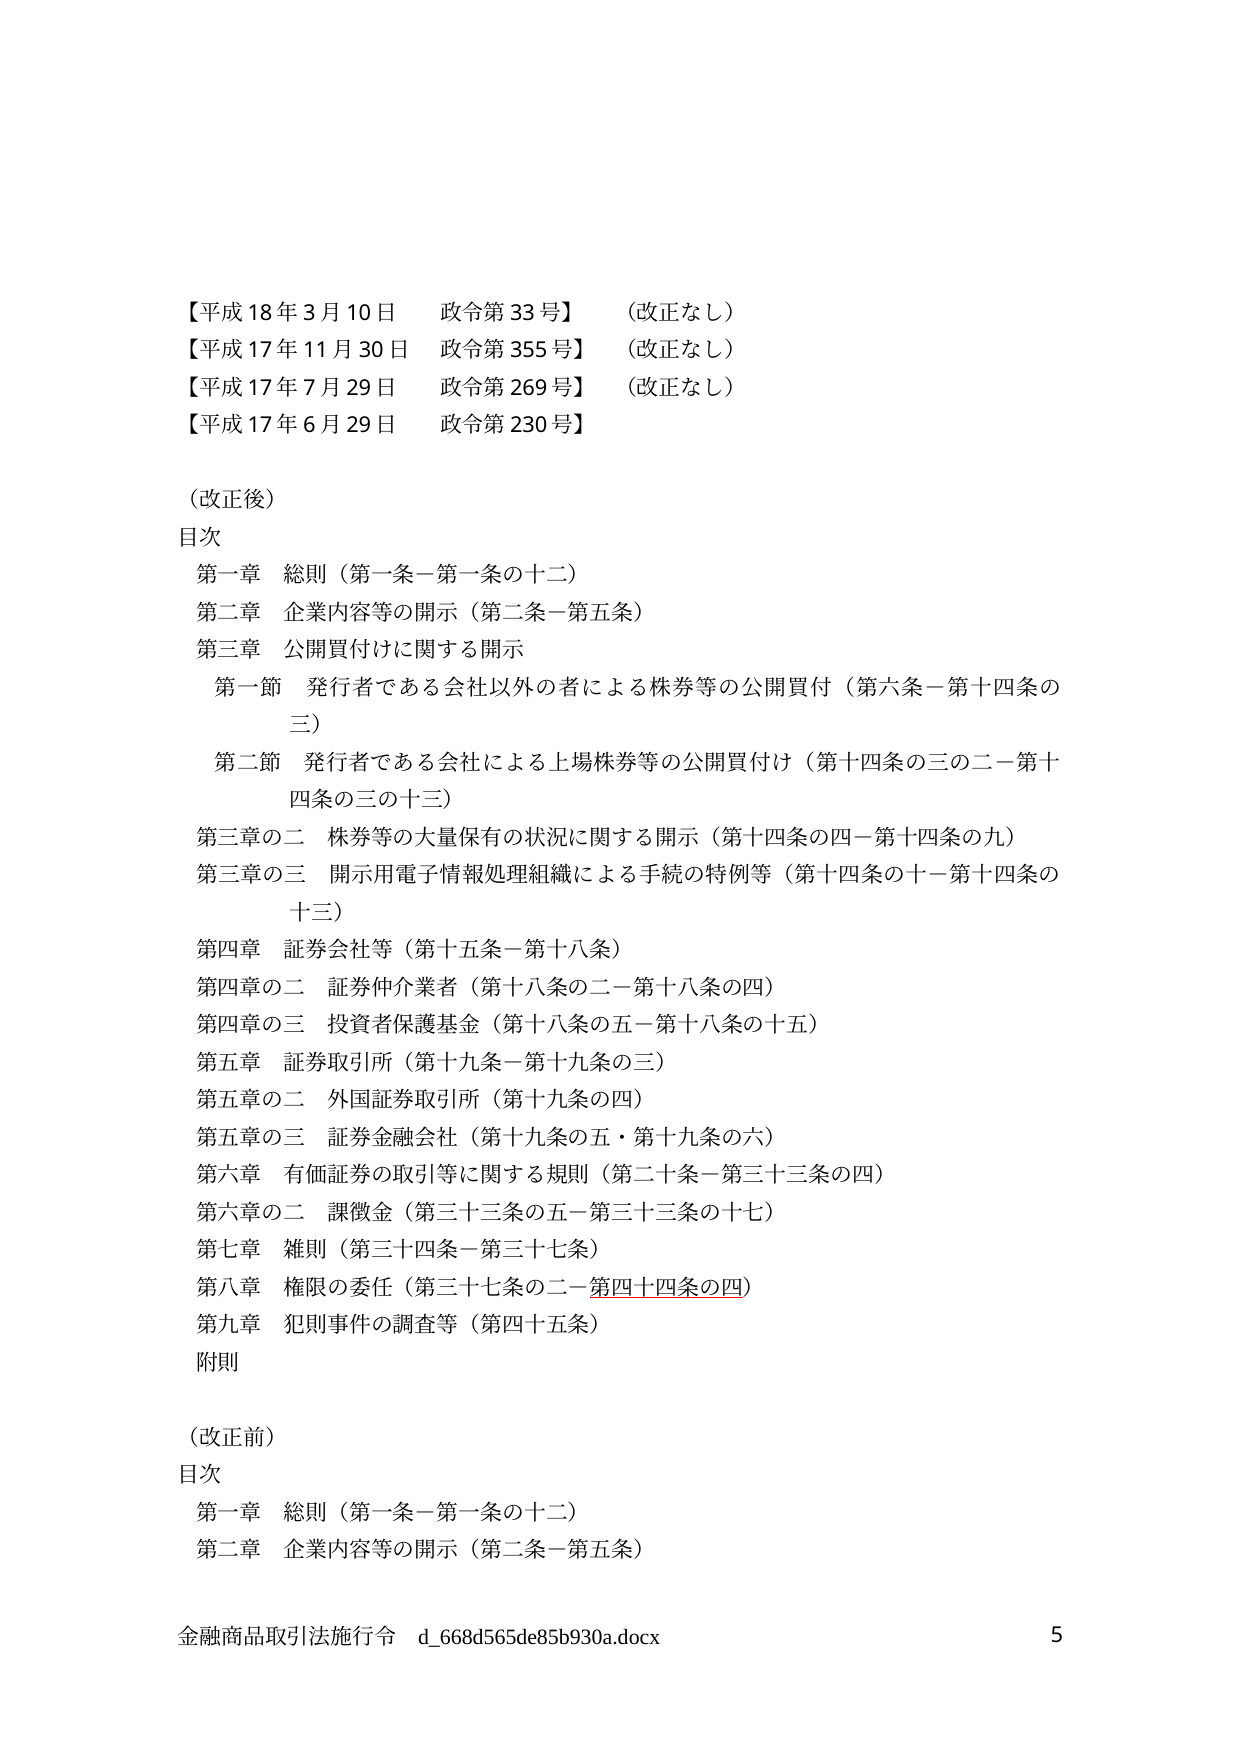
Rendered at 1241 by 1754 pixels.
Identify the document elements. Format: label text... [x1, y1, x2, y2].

text 【平成17年11月30日 政令第355号】 （改正なし） [177, 329, 1063, 367]
text 第二章 企業内容等の開示（第二条－第五条） [196, 1529, 1063, 1567]
text 第二節 発行者である会社による上場株券等の公開買付け（第十四条の三の二－第十四条の三の十三） [214, 742, 1063, 817]
text 第六章の二 課徴金（第三十三条の五－第三十三条の十七） [196, 1192, 1063, 1229]
text 第一章 総則（第一条－第一条の十二） [196, 554, 1063, 592]
text 第四章の二 証券仲介業者（第十八条の二－第十八条の四） [196, 967, 1063, 1004]
text 第四章 証券会社等（第十五条－第十八条） [196, 929, 1063, 967]
text 第一節 発行者である会社以外の者による株券等の公開買付（第六条－第十四条の三） [214, 667, 1063, 742]
text 附則 [196, 1342, 1063, 1379]
text 【平成17年6月29日 政令第230号】 [177, 404, 1063, 442]
text 【平成17年7月29日 政令第269号】 （改正なし） [177, 367, 1063, 404]
text 目次 [177, 517, 1063, 554]
text 第一章 総則（第一条－第一条の十二） [196, 1492, 1063, 1529]
text 第三章の三 開示用電子情報処理組織による手続の特例等（第十四条の十－第十四条の十三） [196, 854, 1063, 929]
text 第七章 雑則（第三十四条－第三十七条） [196, 1229, 1063, 1267]
text 第三章の二 株券等の大量保有の状況に関する開示（第十四条の四－第十四条の九） [196, 817, 1063, 854]
text 第八章 権限の委任（第三十七条の二－第四十四条の四） [196, 1267, 1063, 1304]
text 第六章 有価証券の取引等に関する規則（第二十条－第三十三条の四） [196, 1154, 1063, 1192]
text 第五章の二 外国証券取引所（第十九条の四） [196, 1079, 1063, 1117]
text 【平成18年3月10日 政令第33号】 （改正なし） [177, 292, 1063, 329]
text （改正前） [177, 1417, 1063, 1454]
text 第三章 公開買付けに関する開示 [196, 629, 1063, 667]
text 第四章の三 投資者保護基金（第十八条の五－第十八条の十五） [196, 1004, 1063, 1042]
text 目次 [177, 1454, 1063, 1492]
text （改正後） [177, 479, 1063, 517]
text 第五章 証券取引所（第十九条－第十九条の三） [196, 1042, 1063, 1079]
text 第二章 企業内容等の開示（第二条－第五条） [196, 592, 1063, 629]
text 第五章の三 証券金融会社（第十九条の五・第十九条の六） [196, 1117, 1063, 1154]
text 第九章 犯則事件の調査等（第四十五条） [196, 1304, 1063, 1342]
